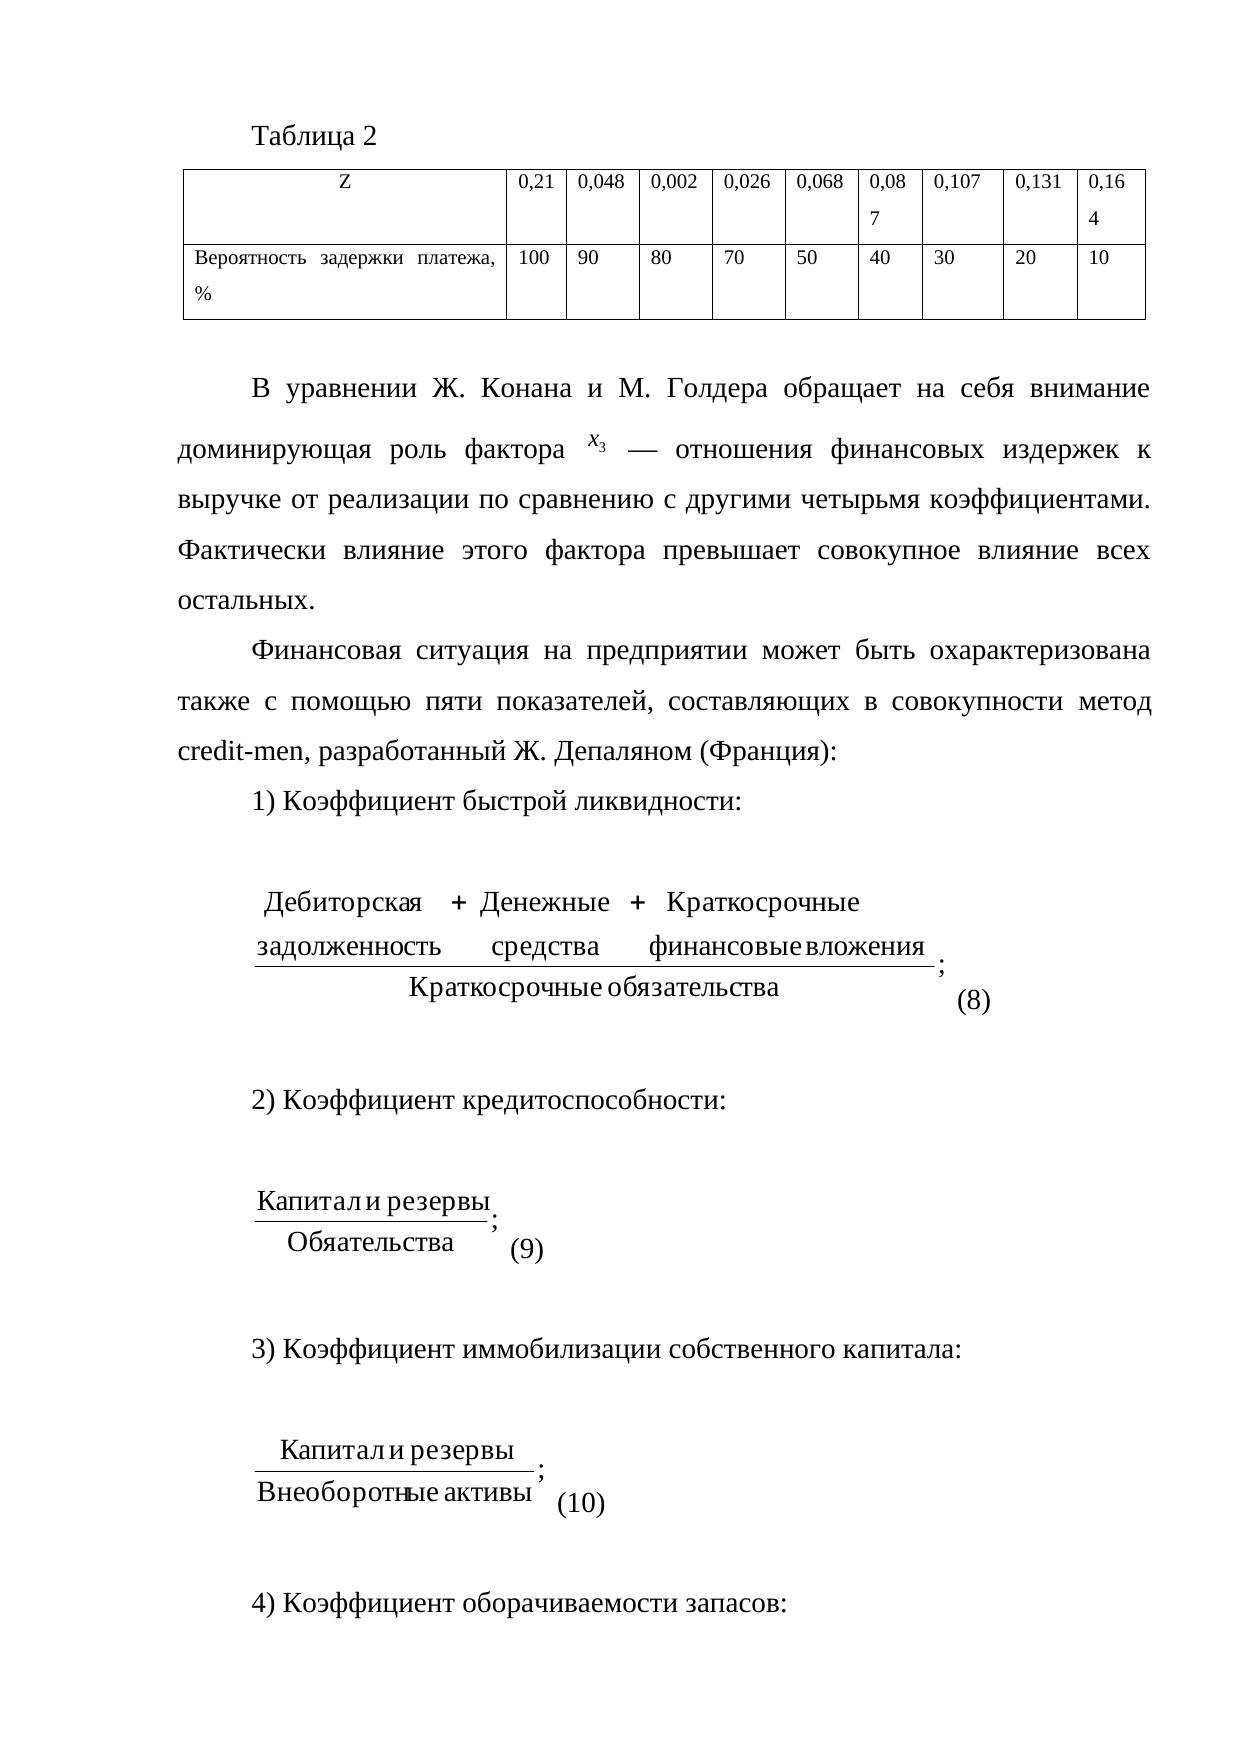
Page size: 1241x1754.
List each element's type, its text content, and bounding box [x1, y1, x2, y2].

table_header 0,048 [567, 170, 639, 244]
text (10) [177, 1432, 1152, 1518]
table_cell 70 [713, 245, 785, 319]
text 2) Коэффициент кредитоспособности: [177, 1082, 1152, 1116]
table_header 0,131 [1004, 170, 1077, 244]
table_cell 90 [567, 245, 639, 319]
table_cell 50 [786, 245, 858, 319]
table_cell 40 [859, 245, 922, 319]
table_cell 80 [640, 245, 712, 319]
table_header 0,026 [713, 170, 785, 244]
table_header Z [184, 170, 506, 244]
text В уравнении Ж. Конана и М. Голдера обращает на себя внимание доминирующая роль фактора — отношения финансовых издержек к выручке от реализации по сравнению с другими четырьмя коэффициентами. Фактически влияние этого фактора превышает совокупное влияние всех остальных. [177, 371, 1152, 616]
table_header 0,068 [786, 170, 858, 244]
table_cell 10 [1078, 245, 1145, 319]
table_header 0,21 [507, 170, 566, 244]
table_header 0,087 [859, 170, 922, 244]
text (9) [177, 1183, 1152, 1264]
table_cell 100 [507, 245, 566, 319]
text 3) Коэффициент иммобилизации собственного капитала: [177, 1332, 1152, 1365]
text Таблица 2 [177, 118, 1152, 152]
table_cell Вероятность задержки платежа, % [184, 245, 506, 319]
text 1) Коэффициент быстрой ликвидности: [177, 783, 1152, 817]
text 4) Коэффициент оборачиваемости запасов: [177, 1585, 1152, 1619]
table_header 0,002 [640, 170, 712, 244]
table_header 0,107 [923, 170, 1003, 244]
text (8) [177, 884, 1152, 1015]
table_header 0,164 [1078, 170, 1145, 244]
table_cell 30 [923, 245, 1003, 319]
text Финансовая ситуация на предприятии может быть охарактеризована также с помощью пяти показателей, составляющих в совокупности метод credit-men, разработанный Ж. Депаляном (Франция): [177, 632, 1152, 767]
table_cell 20 [1004, 245, 1077, 319]
